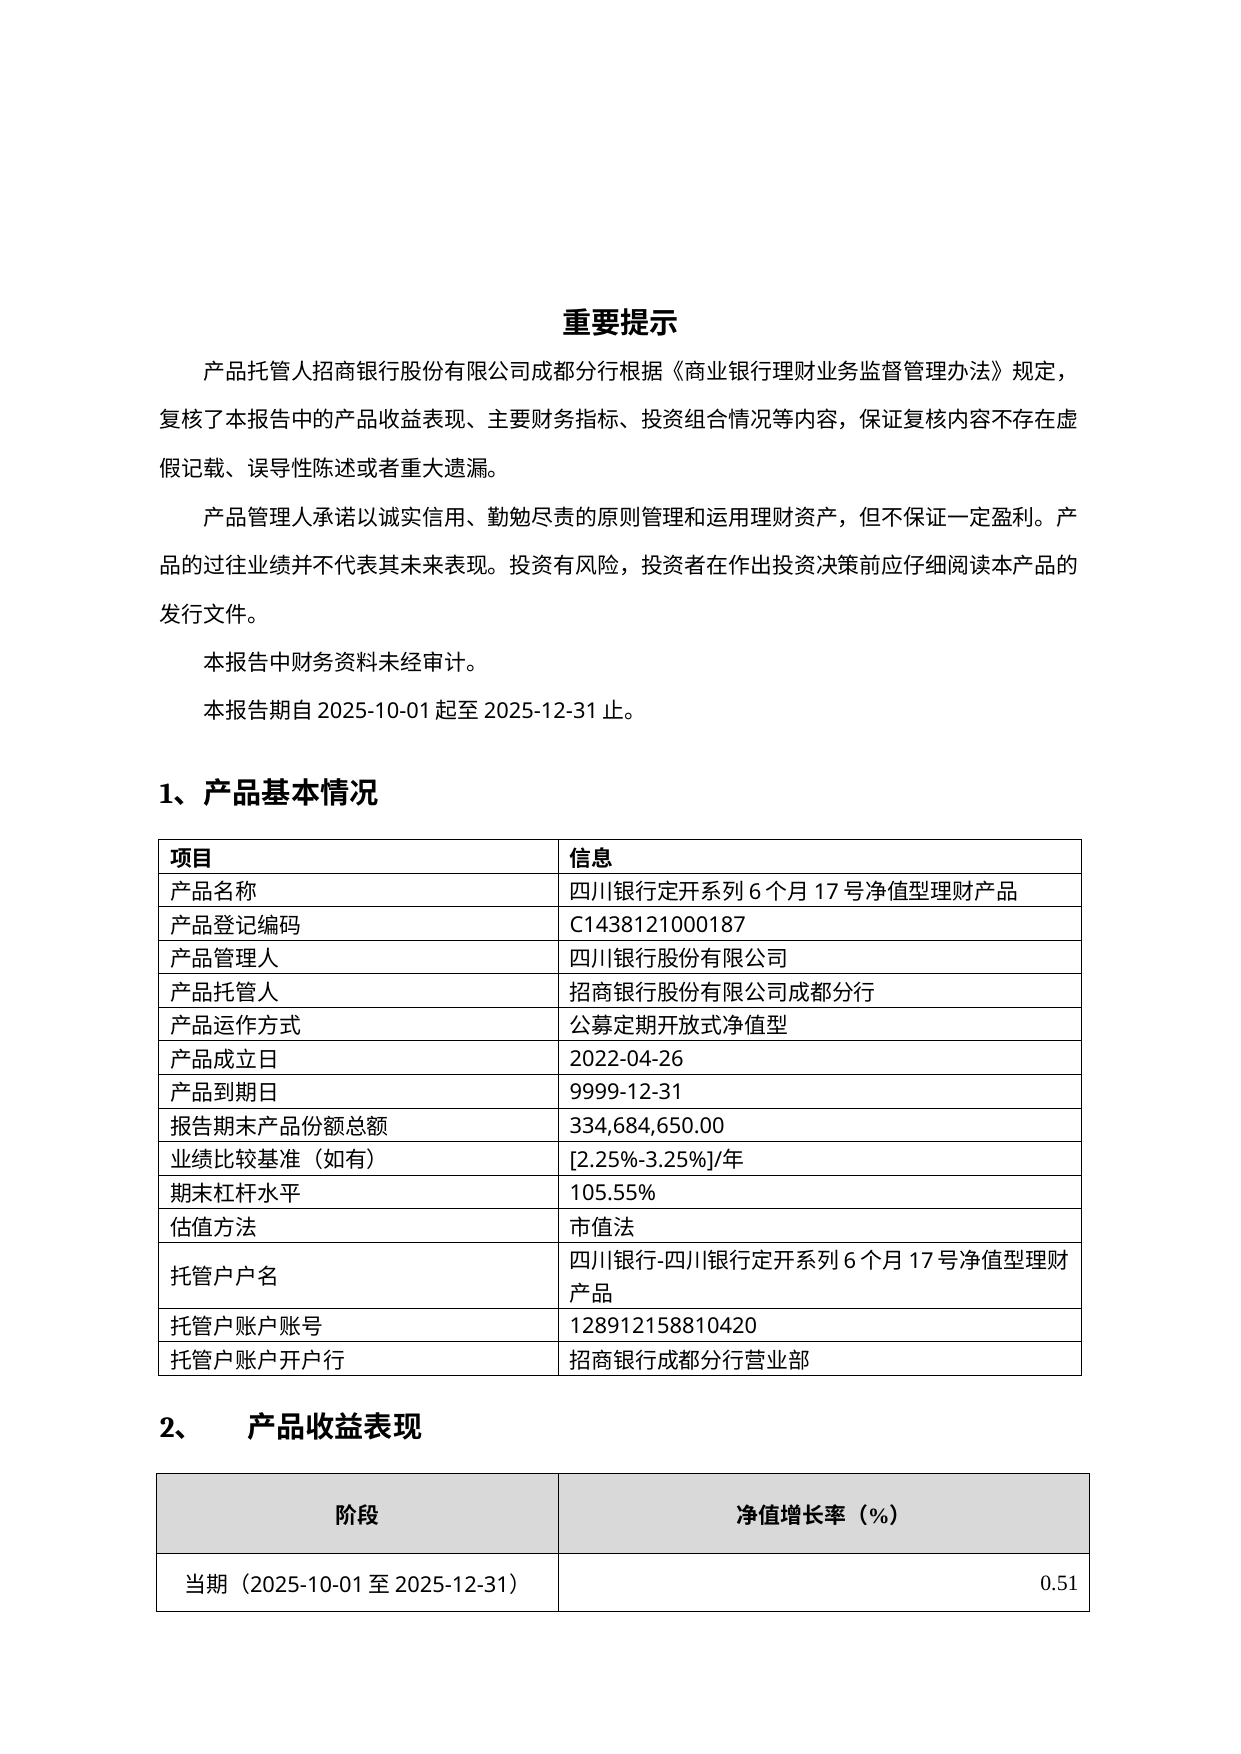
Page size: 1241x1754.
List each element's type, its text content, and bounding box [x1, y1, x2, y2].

table_cell 0.51 [559, 1554, 1089, 1611]
table_cell 四川银行-四川银行定开系列6个月17号净值型理财产品 [559, 1243, 1081, 1308]
table_cell [2.25%-3.25%]/年 [559, 1142, 1081, 1174]
table_cell 市值法 [559, 1209, 1081, 1242]
table_cell 产品到期日 [159, 1075, 558, 1107]
table_cell C1438121000187 [559, 907, 1081, 940]
table_cell 2022-04-26 [559, 1041, 1081, 1074]
table_cell 托管户账户开户行 [159, 1342, 558, 1375]
table_header 信息 [559, 840, 1081, 873]
table_cell 9999-12-31 [559, 1075, 1081, 1107]
text 重要提示 [159, 288, 1081, 353]
table_cell 期末杠杆水平 [159, 1176, 558, 1208]
table_cell 105.55% [559, 1176, 1081, 1208]
table_cell 334,684,650.00 [559, 1109, 1081, 1141]
table_cell 报告期末产品份额总额 [159, 1109, 558, 1141]
table_cell 128912158810420 [559, 1309, 1081, 1341]
text 产品托管人招商银行股份有限公司成都分行根据《商业银行理财业务监督管理办法》规定，复核了本报告中的产品收益表现、主要财务指标、投资组合情况等内容，保证复核内容不存在虚假记载、误导性陈述或者重大遗漏。 [159, 353, 1092, 483]
table_cell 四川银行股份有限公司 [559, 941, 1081, 973]
table_cell 招商银行成都分行营业部 [559, 1342, 1081, 1375]
table_cell 托管户账户账号 [159, 1309, 558, 1341]
table_cell 产品登记编码 [159, 907, 558, 940]
title 产品收益表现 [159, 1392, 1081, 1457]
table_header 净值增长率（%） [559, 1474, 1089, 1553]
table_cell 招商银行股份有限公司成都分行 [559, 974, 1081, 1007]
text 本报告中财务资料未经审计。 [159, 645, 1092, 677]
table_cell 产品名称 [159, 874, 558, 906]
text 产品管理人承诺以诚实信用、勤勉尽责的原则管理和运用理财资产，但不保证一定盈利。产品的过往业绩并不代表其未来表现。投资有风险，投资者在作出投资决策前应仔细阅读本产品的发行文件。 [159, 499, 1092, 629]
table_cell 产品管理人 [159, 941, 558, 973]
table_cell 当期（2025-10-01至2025-12-31） [157, 1554, 558, 1611]
table_header 阶段 [157, 1474, 558, 1553]
text 本报告期自2025-10-01起至2025-12-31止。 [159, 693, 1092, 726]
table_cell 托管户户名 [159, 1243, 558, 1308]
table_cell 产品成立日 [159, 1041, 558, 1074]
table_cell 估值方法 [159, 1209, 558, 1242]
title 产品基本情况 [159, 758, 1081, 823]
table_cell 业绩比较基准（如有） [159, 1142, 558, 1174]
table_cell 产品运作方式 [159, 1008, 558, 1040]
table_cell 产品托管人 [159, 974, 558, 1007]
table_cell 四川银行定开系列6个月17号净值型理财产品 [559, 874, 1081, 906]
table_header 项目 [159, 840, 558, 873]
table_cell 公募定期开放式净值型 [559, 1008, 1081, 1040]
